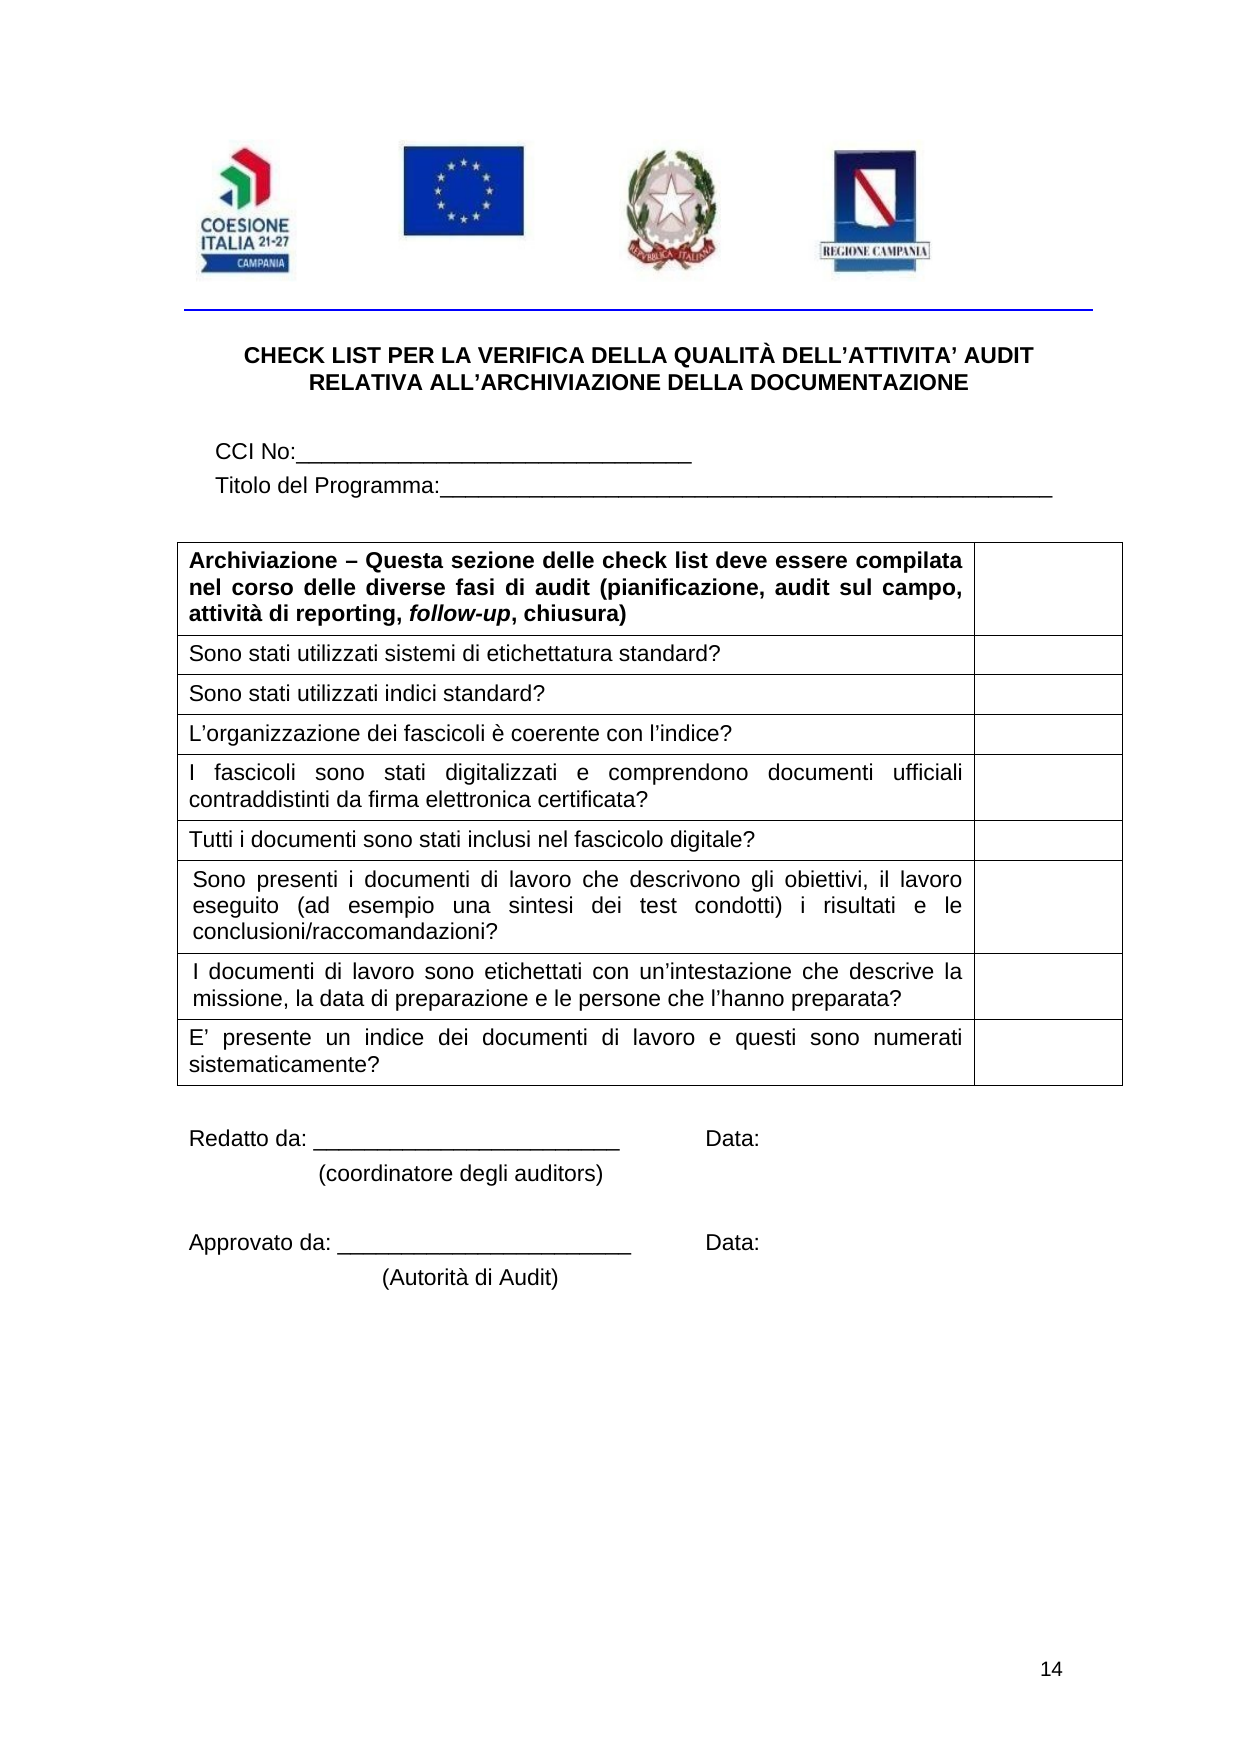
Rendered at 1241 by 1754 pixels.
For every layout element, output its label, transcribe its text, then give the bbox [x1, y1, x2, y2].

table_cell Sono stati utilizzati sistemi di etichettatura standard? [178, 636, 974, 674]
table_cell [975, 755, 1122, 820]
text (coordinatore degli auditors) [188, 1160, 1063, 1186]
table_cell Tutti i documenti sono stati inclusi nel fascicolo digitale? [178, 821, 974, 860]
table_cell [975, 675, 1122, 714]
text Titolo del Programma:________________________________________________ [215, 472, 1063, 499]
table_cell [975, 861, 1122, 953]
picture [195, 139, 933, 282]
table_cell [975, 1020, 1122, 1085]
table_cell E’ presente un indice dei documenti di lavoro e questi sono numerati sistematicamente? [178, 1020, 974, 1085]
table_header Archiviazione – Questa sezione delle check list deve essere compilata nel corso delle diverse fasi di audit (pianificazione, audit sul campo, attività di reporting, follow-up, chiusura) [178, 543, 974, 634]
table_cell I documenti di lavoro sono etichettati con un’intestazione che descrive la missione, la data di preparazione e le persone che l’hanno preparata? [178, 954, 974, 1019]
text Approvato da: _______________________ Data: [188, 1229, 1063, 1256]
table_cell [975, 954, 1122, 1019]
text CCI No:_______________________________ [215, 438, 1063, 464]
table_cell L’organizzazione dei fascicoli è coerente con l’indice? [178, 715, 974, 754]
table_cell [975, 636, 1122, 674]
table_cell Sono stati utilizzati indici standard? [178, 675, 974, 714]
text (Autorità di Audit) [188, 1264, 1063, 1290]
table_cell I fascicoli sono stati digitalizzati e comprendono documenti ufficiali contraddistinti da firma elettronica certificata? [178, 755, 974, 820]
table_cell [975, 715, 1122, 754]
table_header [975, 543, 1122, 634]
table_cell [975, 821, 1122, 860]
table_cell Sono presenti i documenti di lavoro che descrivono gli obiettivi, il lavoro eseguito (ad esempio una sintesi dei test condotti) i risultati e le conclusioni/raccomandazioni? [178, 861, 974, 953]
text CHECK LIST PER LA VERIFICA DELLA QUALITÀ DELL’ATTIVITA’ AUDIT RELATIVA ALL’ARCHIVIAZIONE DELLA DOCUMENTAZIONE [215, 342, 1063, 395]
text Redatto da: ________________________ Data: [188, 1125, 1063, 1152]
